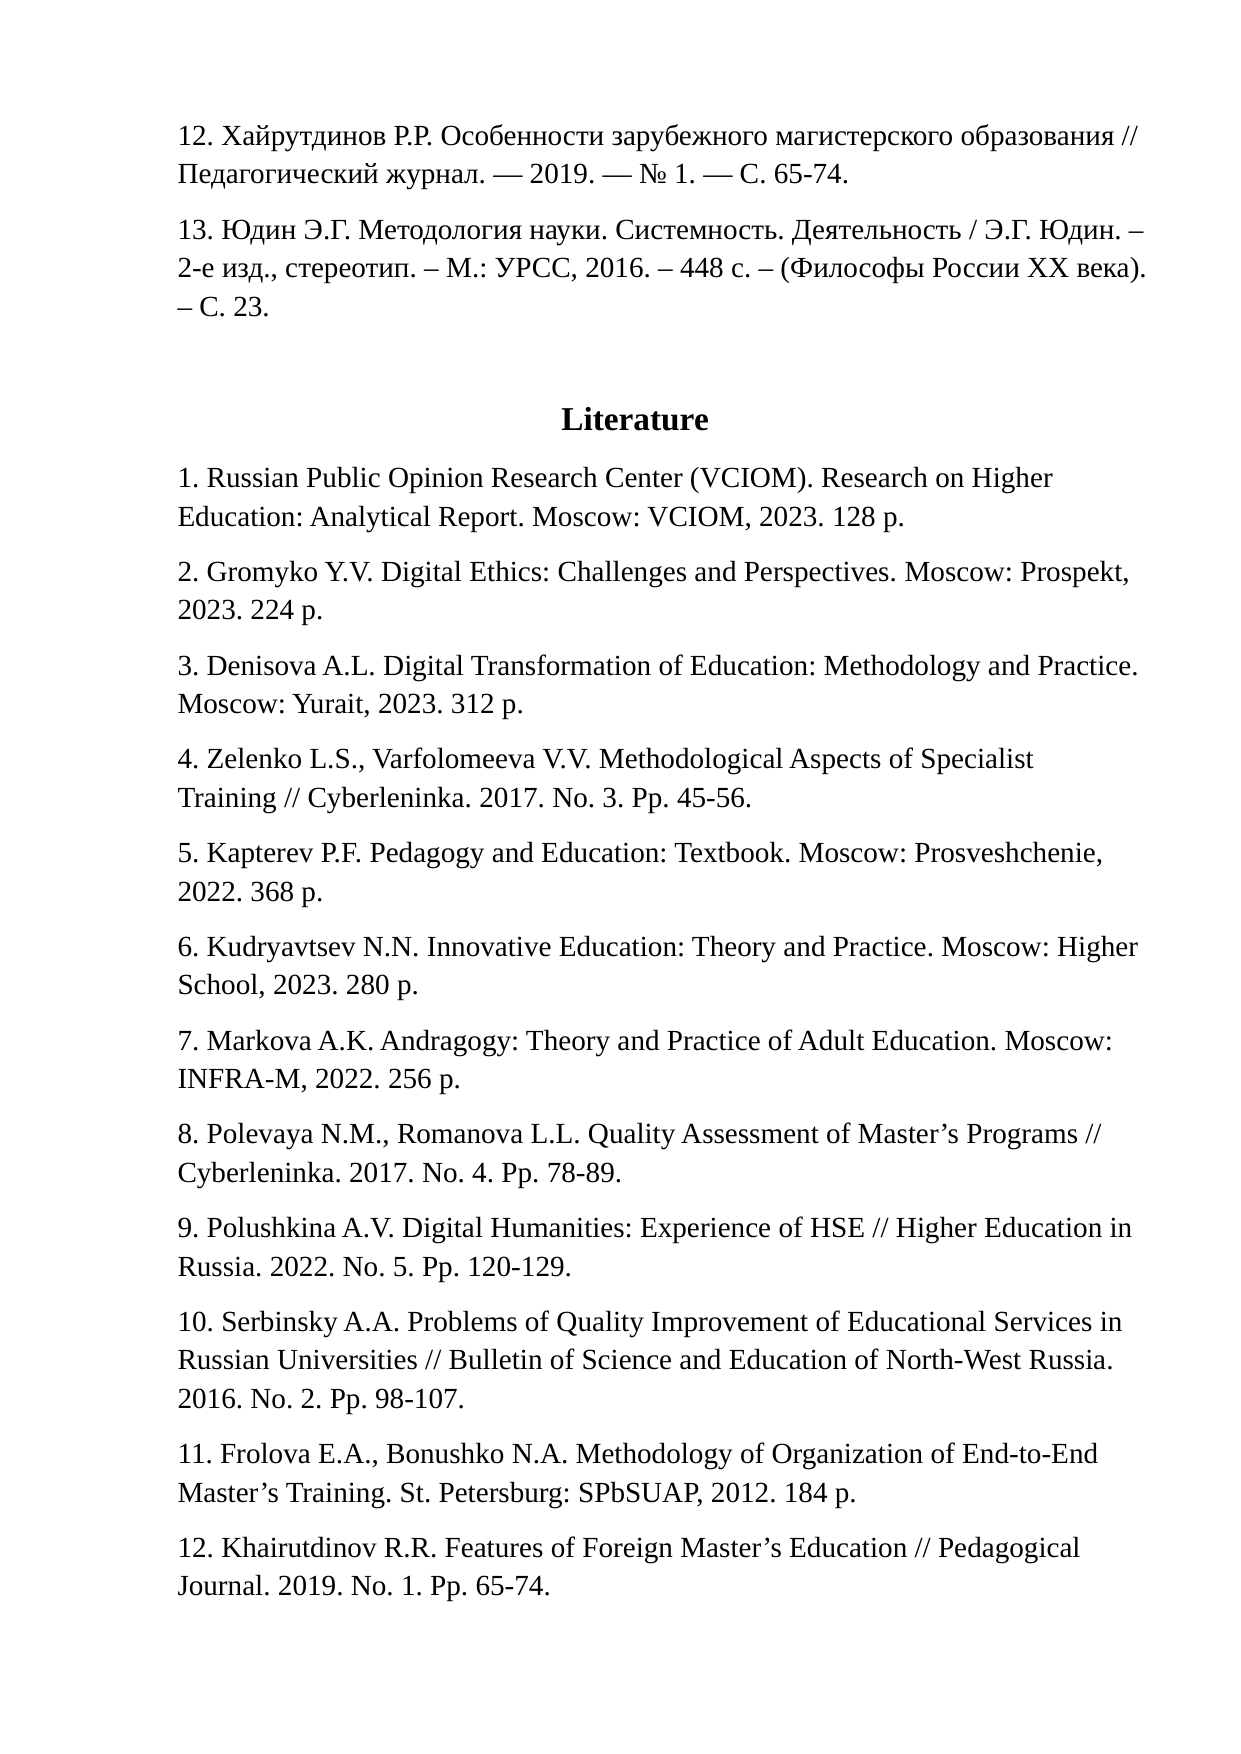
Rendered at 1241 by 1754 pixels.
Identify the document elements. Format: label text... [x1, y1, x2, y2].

text 9. Polushkina A.V. Digital Humanities: Experience of HSE // Higher Education in Russia. 2022. No. 5. Pp. 120-129. [177, 1210, 1152, 1282]
text 10. Serbinsky A.A. Problems of Quality Improvement of Educational Services in Russian Universities // Bulletin of Science and Education of North-West Russia. 2016. No. 2. Pp. 98-107. [177, 1304, 1152, 1414]
text 8. Polevaya N.M., Romanova L.L. Quality Assessment of Master’s Programs // Cyberleninka. 2017. No. 4. Pp. 78-89. [177, 1116, 1152, 1188]
text 2. Gromyko Y.V. Digital Ethics: Challenges and Perspectives. Moscow: Prospekt, 2023. 224 p. [177, 554, 1152, 626]
text 13. Юдин Э.Г. Методология науки. Системность. Деятельность / Э.Г. Юдин. – 2-е изд., стереотип. – М.: УРСС, 2016. – 448 с. – (Философы России ХХ века). – С. 23. [177, 212, 1152, 322]
text 3. Denisova A.L. Digital Transformation of Education: Methodology and Practice. Moscow: Yurait, 2023. 312 p. [177, 648, 1152, 720]
text Literature [118, 399, 1152, 438]
text 4. Zelenko L.S., Varfolomeeva V.V. Methodological Aspects of Specialist Training // Cyberleninka. 2017. No. 3. Pp. 45-56. [177, 741, 1152, 813]
text 11. Frolova E.A., Bonushko N.A. Methodology of Organization of End-to-End Master’s Training. St. Petersburg: SPbSUAP, 2012. 184 p. [177, 1436, 1152, 1508]
text 5. Kapterev P.F. Pedagogy and Education: Textbook. Moscow: Prosveshchenie, 2022. 368 p. [177, 835, 1152, 907]
text 7. Markova A.K. Andragogy: Theory and Practice of Adult Education. Moscow: INFRA-M, 2022. 256 p. [177, 1023, 1152, 1095]
text 1. Russian Public Opinion Research Center (VCIOM). Research on Higher Education: Analytical Report. Moscow: VCIOM, 2023. 128 p. [177, 460, 1152, 532]
text 6. Kudryavtsev N.N. Innovative Education: Theory and Practice. Moscow: Higher School, 2023. 280 p. [177, 929, 1152, 1001]
text 12. Khairutdinov R.R. Features of Foreign Master’s Education // Pedagogical Journal. 2019. No. 1. Pp. 65-74. [177, 1530, 1152, 1602]
text 12. Хайрутдинов Р.Р. Особенности зарубежного магистерского образования // Педагогический журнал. — 2019. — № 1. — С. 65-74. [177, 118, 1152, 190]
